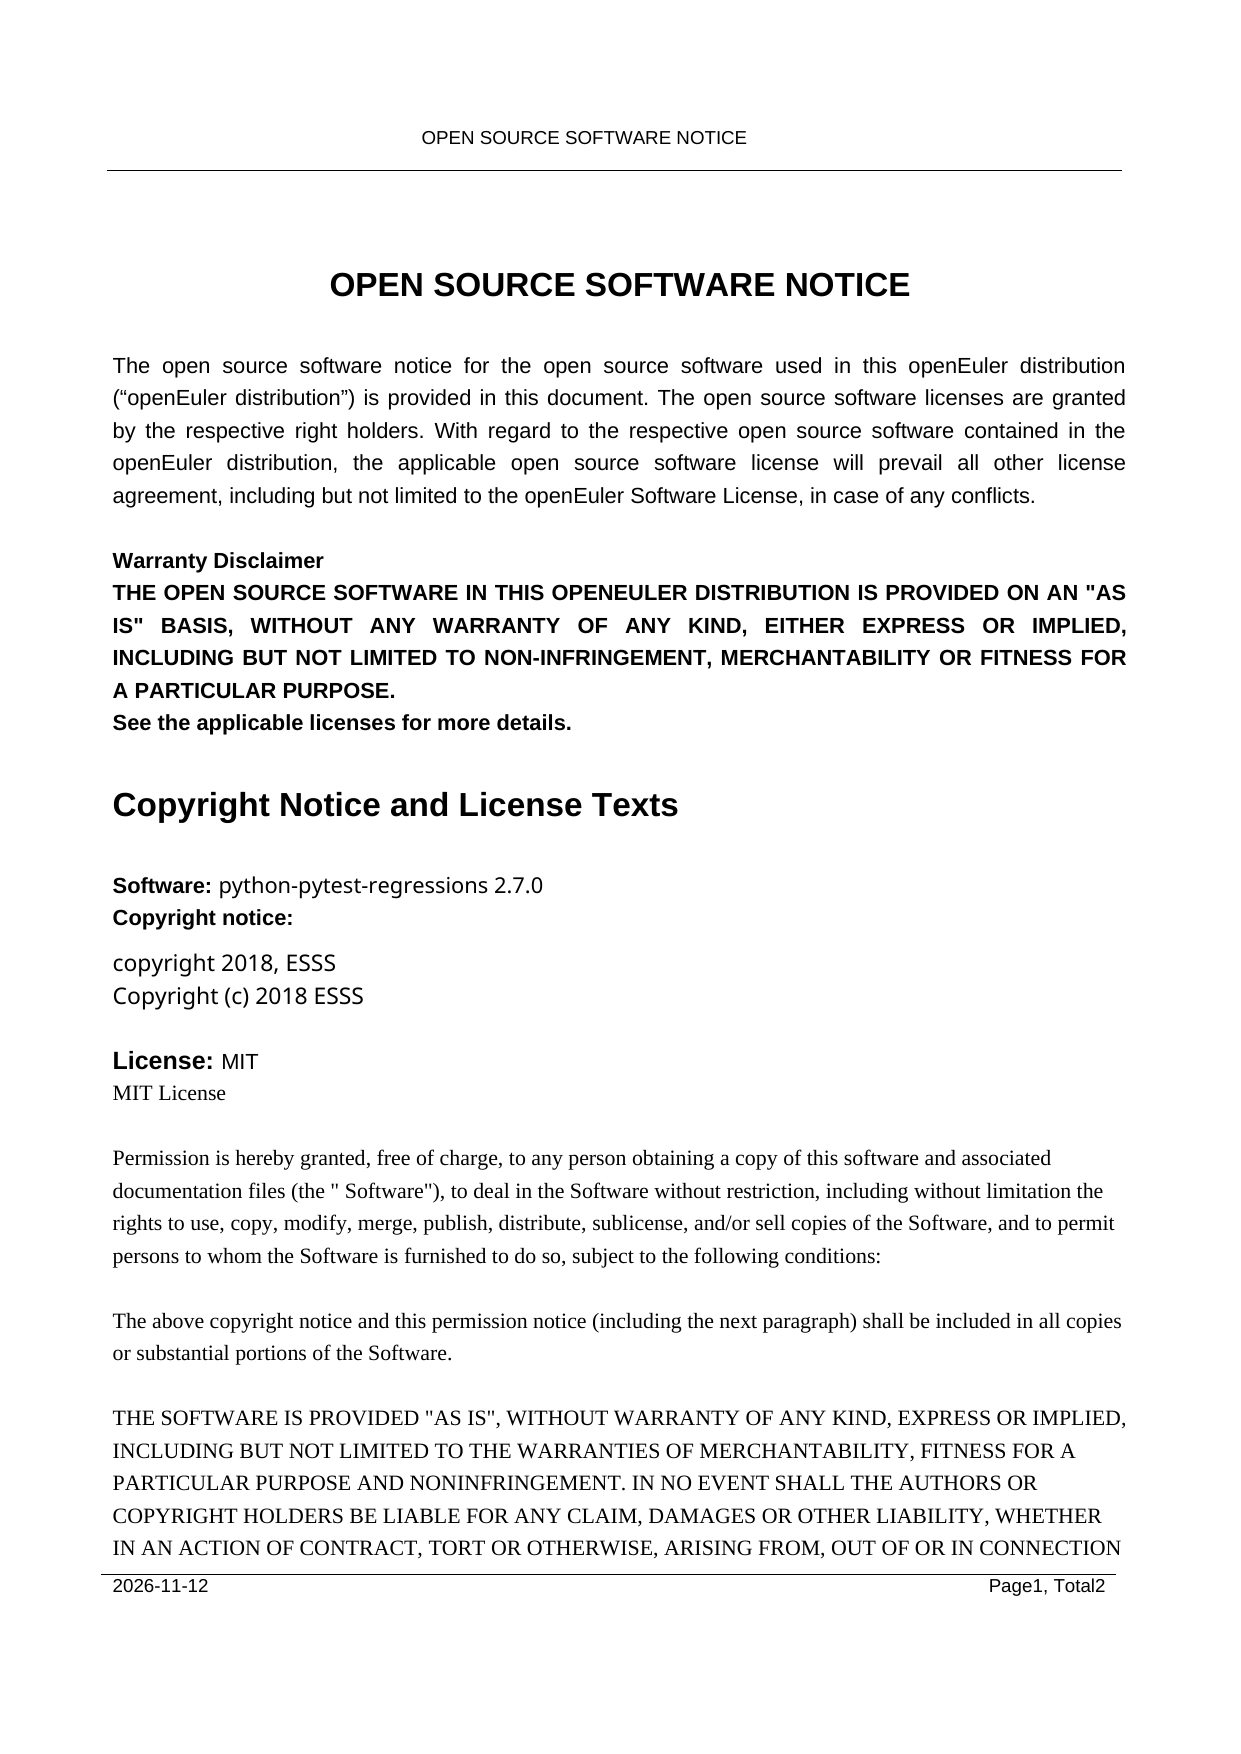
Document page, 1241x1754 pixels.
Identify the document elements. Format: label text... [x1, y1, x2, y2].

text copyright 2018, ESSS Copyright (c) 2018 ESSS [112, 947, 1128, 1044]
title Software: python-pytest-regressions 2.7.0 [112, 869, 1128, 901]
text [112, 1077, 1128, 1564]
text Copyright notice: [112, 901, 1128, 934]
text OPEN SOURCE SOFTWARE NOTICE [112, 251, 1128, 316]
text The open source software notice for the open source software used in this openEuler distribution (“openEuler distribution”) is provided in this document. The open source software licenses are granted by the respective right holders. With regard to the respective open source software contained in the openEuler distribution, the applicable open source software license will prevail all other license agreement, including but not limited to the openEuler Software License, in case of any conflicts. [112, 349, 1128, 511]
text THE OPEN SOURCE SOFTWARE IN THIS OPENEULER DISTRIBUTION IS PROVIDED ON AN "AS IS" BASIS, WITHOUT ANY WARRANTY OF ANY KIND, EITHER EXPRESS OR IMPLIED, INCLUDING BUT NOT LIMITED TO NON-INFRINGEMENT, MERCHANTABILITY OR FITNESS FOR A PARTICULAR PURPOSE. See the applicable licenses for more details. [112, 576, 1128, 739]
text Copyright Notice and License Texts [112, 771, 1128, 836]
text License: MIT [112, 1044, 1128, 1077]
text Warranty Disclaimer [112, 544, 1128, 576]
